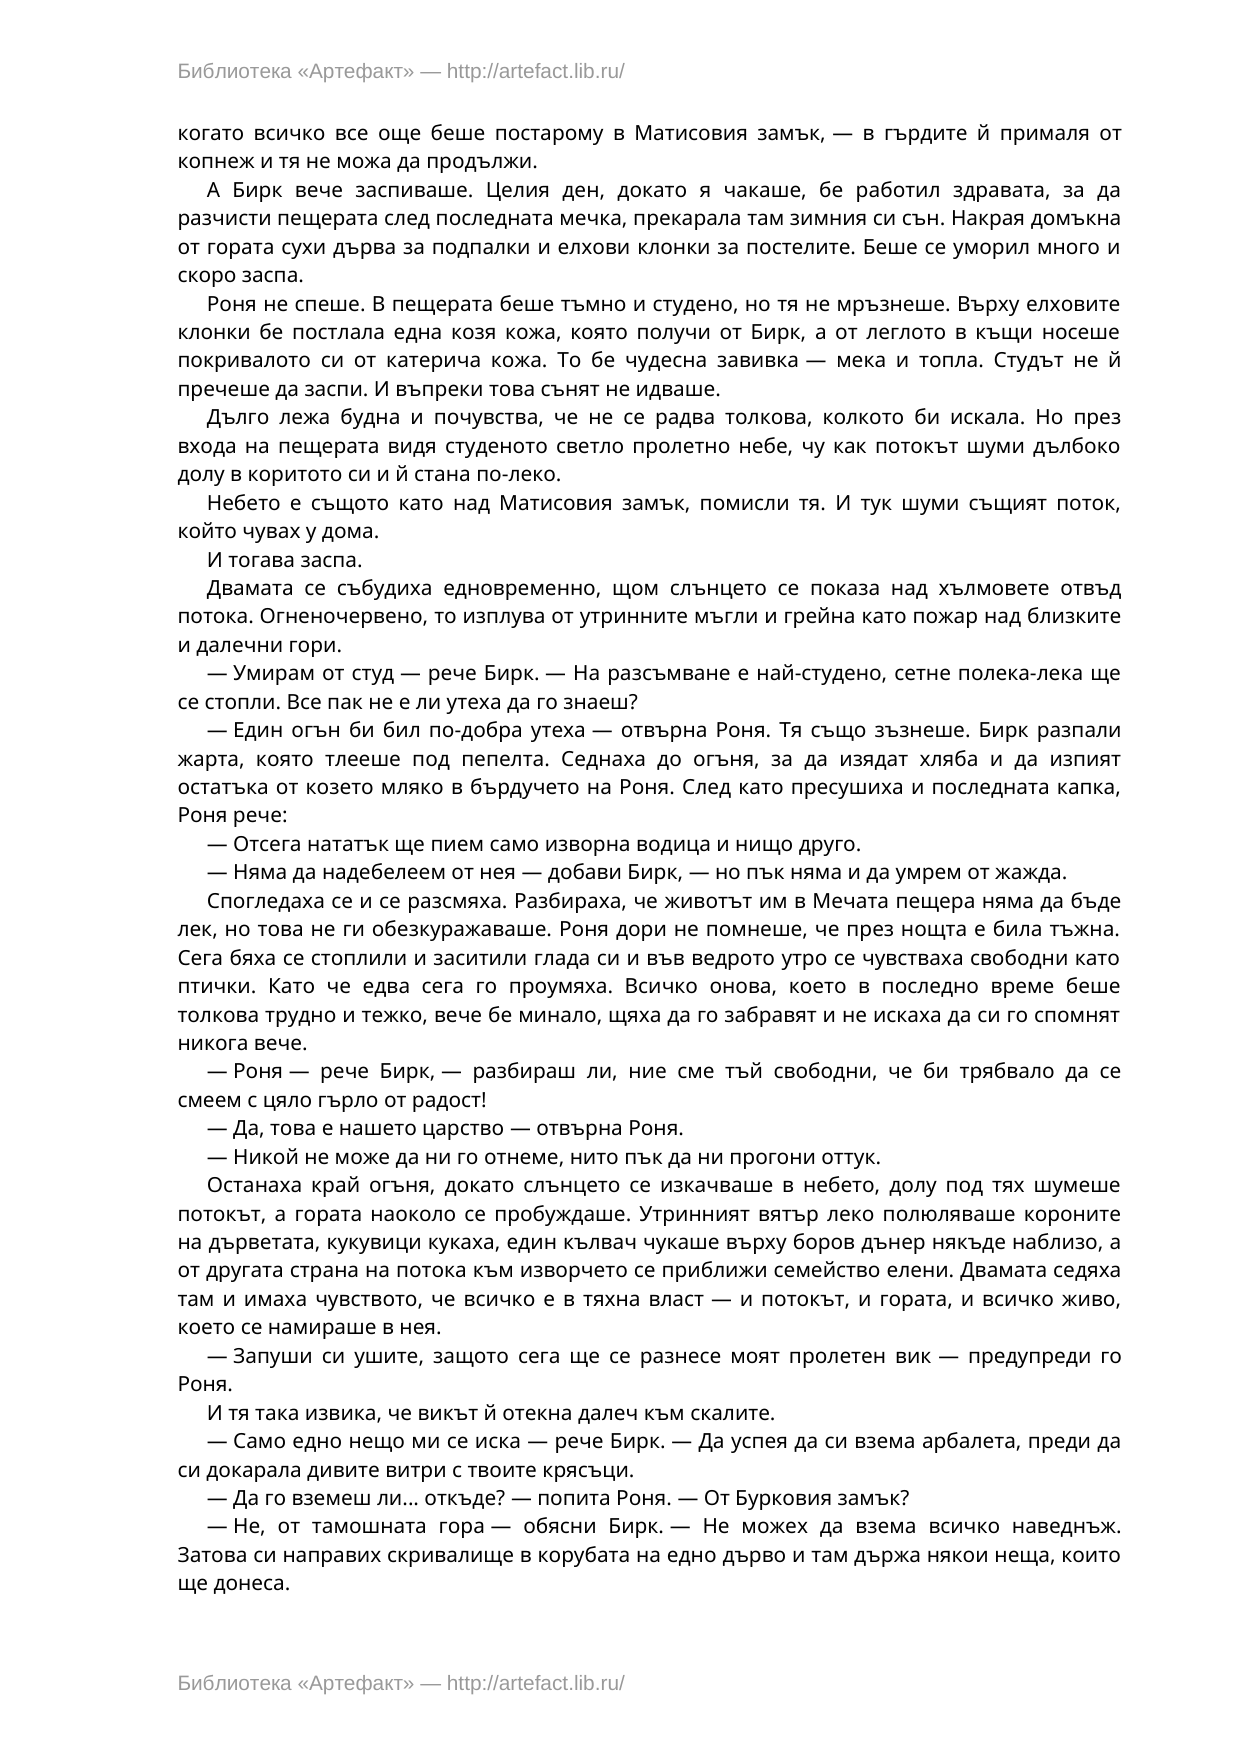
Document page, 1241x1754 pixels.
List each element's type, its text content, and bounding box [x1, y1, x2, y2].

text Останаха край огъня, докато слънцето се изкачваше в небето, долу под тях шумеше потокът, а гората наоколо се пробуждаше. Утринният вятър леко полюляваше короните на дърветата, кукувици кукаха, един кълвач чукаше върху боров дънер някъде наблизо, а от другата страна на потока към изворчето се приближи семейство елени. Двамата седяха там и имаха чувството, че всичко е в тяхна власт — и потокът, и гората, и всичко живо, което се намираше в нея. [177, 1170, 1122, 1341]
text Роня не спеше. В пещерата беше тъмно и студено, но тя не мръзнеше. Върху елховите клонки бе постлала една козя кожа, която получи от Бирк, а от леглото в къщи носеше покривалото си от катерича кожа. То бе чудесна завивка — мека и топла. Студът не й пречеше да заспи. И въпреки това сънят не идваше. [177, 289, 1122, 402]
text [177, 118, 1122, 175]
text — Да го вземеш ли... откъде? — попита Роня. — От Бурковия замък? [177, 1483, 1122, 1512]
text — Запуши си ушите, защото сега ще се разнесе моят пролетен вик — предупреди го Роня. [177, 1341, 1122, 1398]
text — Умирам от студ — рече Бирк. — На разсъмване е най-студено, сетне полека-лека ще се стопли. Все пак не е ли утеха да го знаеш? [177, 658, 1122, 715]
text — Никой не може да ни го отнеме, нито пък да ни прогони оттук. [177, 1142, 1122, 1170]
text — Няма да надебелеем от нея — добави Бирк, — но пък няма и да умрем от жажда. [177, 857, 1122, 886]
text — Отсега нататък ще пием само изворна водица и нищо друго. [177, 829, 1122, 857]
text Спогледаха се и се разсмяха. Разбираха, че животът им в Мечата пещера няма да бъде лек, но това не ги обезкуражаваше. Роня дори не помнеше, че през нощта е била тъжна. Сега бяха се стоплили и заситили глада си и във ведрото утро се чувстваха свободни като птички. Като че едва сега го проумяха. Всичко онова, което в последно време беше толкова трудно и тежко, вече бе минало, щяха да го забравят и не искаха да си го спомнят никога вече. [177, 886, 1122, 1057]
text — Един огън би бил по-добра утеха — отвърна Роня. Тя също зъзнеше. Бирк разпали жарта, която тлееше под пепелта. Седнаха до огъня, за да изядат хляба и да изпият остатъка от козето мляко в бърдучето на Роня. След като пресушиха и последната капка, Роня рече: [177, 715, 1122, 829]
text А Бирк вече заспиваше. Целия ден, докато я чакаше, бе работил здравата, за да разчисти пещерата след последната мечка, прекарала там зимния си сън. Накрая домъкна от гората сухи дърва за подпалки и елхови клонки за постелите. Беше се уморил много и скоро заспа. [177, 175, 1122, 289]
text Дълго лежа будна и почувства, че не се радва толкова, колкото би искала. Но през входа на пещерата видя студеното светло пролетно небе, чу как потокът шуми дълбоко долу в коритото си и й стана по-леко. [177, 402, 1122, 488]
text И тогава заспа. [177, 545, 1122, 573]
text — Само едно нещо ми се иска — рече Бирк. — Да успея да си взема арбалета, преди да си докарала дивите витри с твоите крясъци. [177, 1426, 1122, 1483]
text — Роня — рече Бирк, — разбираш ли, ние сме тъй свободни, че би трябвало да се смеем с цяло гърло от радост! [177, 1057, 1122, 1113]
text — Не, от тамошната гора — обясни Бирк. — Не можех да взема всичко наведнъж. Затова си направих скривалище в корубата на едно дърво и там държа някои неща, които ще донеса. [177, 1512, 1122, 1597]
text — Да, това е нашето царство — отвърна Роня. [177, 1113, 1122, 1142]
text Небето е същото като над Матисовия замък, помисли тя. И тук шуми същият поток, който чувах у дома. [177, 488, 1122, 545]
text И тя така извика, че викът й отекна далеч към скалите. [177, 1398, 1122, 1426]
text Двамата се събудиха едновременно, щом слънцето се показа над хълмовете отвъд потока. Огненочервено, то изплува от утринните мъгли и грейна като пожар над близките и далечни гори. [177, 573, 1122, 658]
